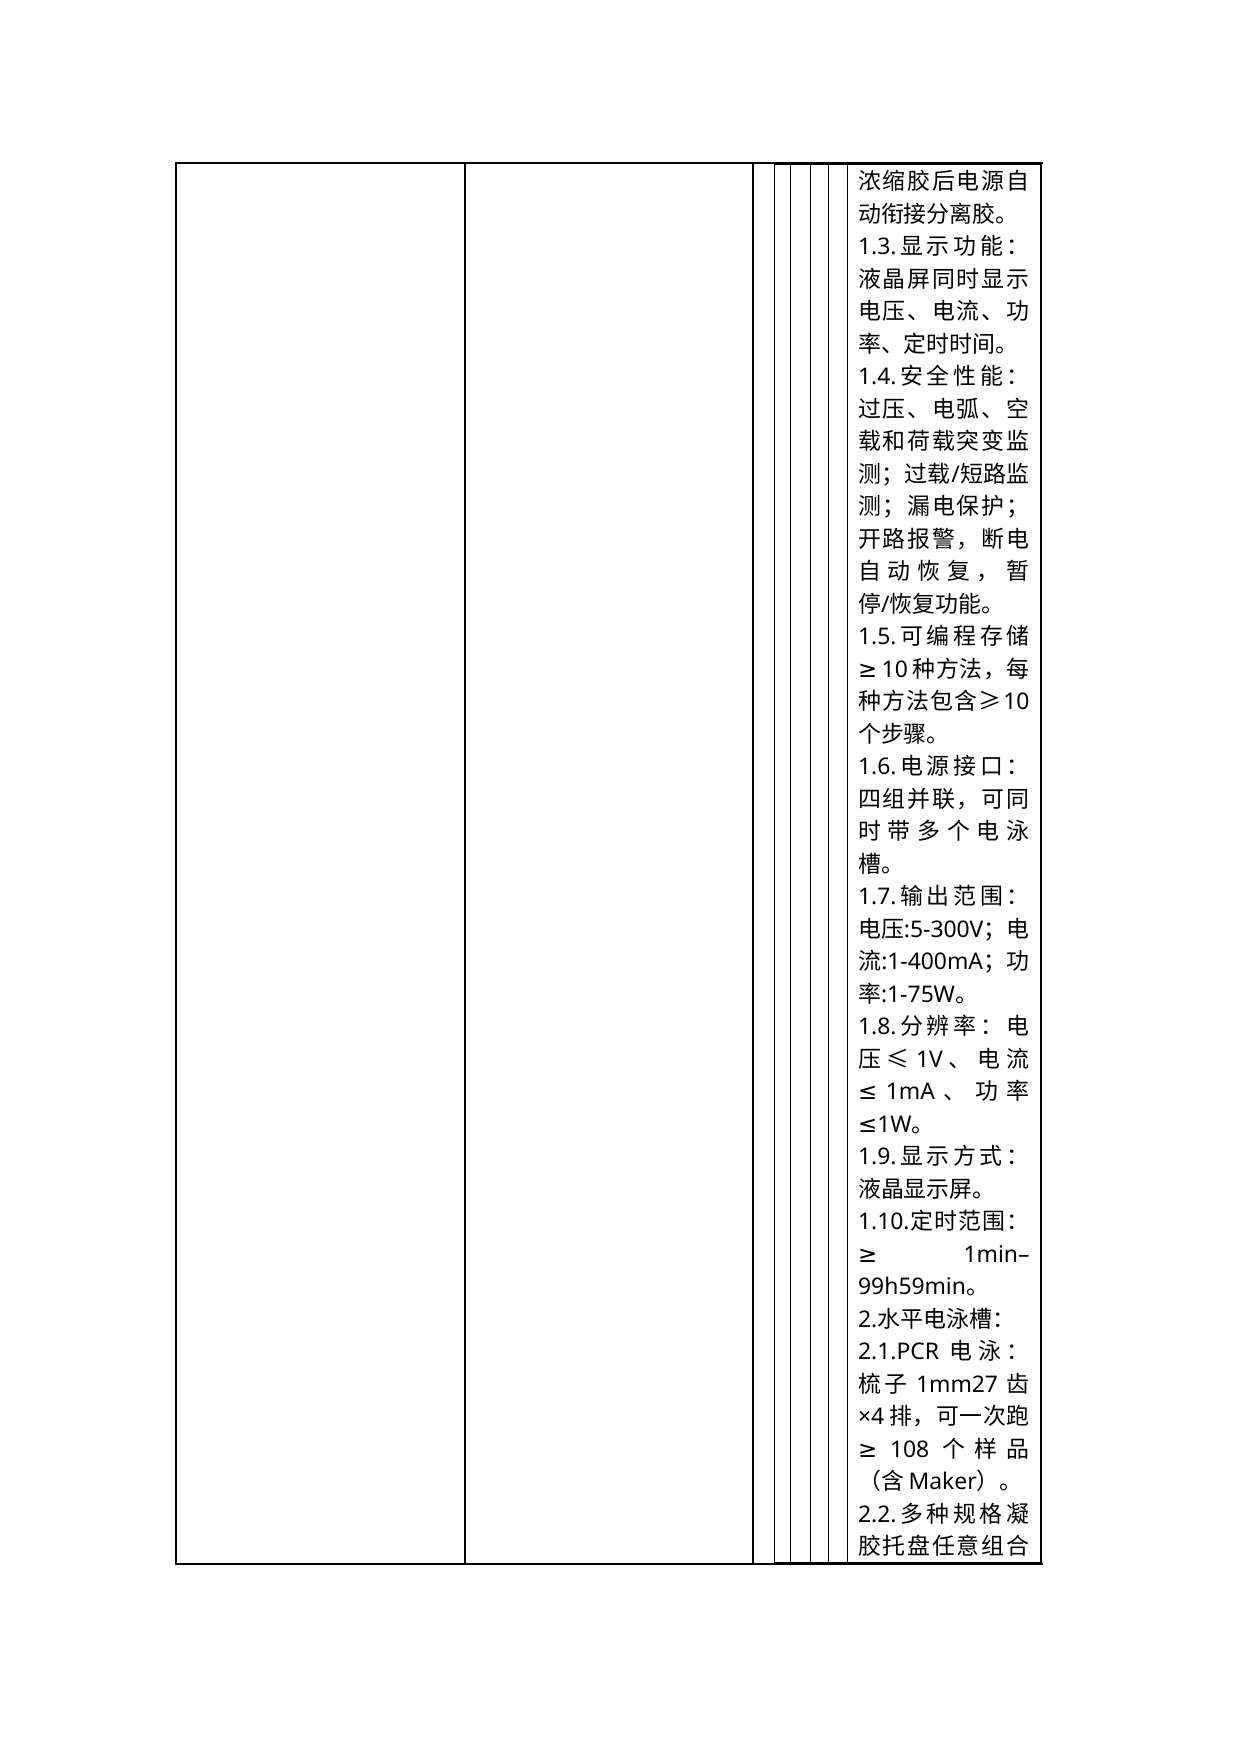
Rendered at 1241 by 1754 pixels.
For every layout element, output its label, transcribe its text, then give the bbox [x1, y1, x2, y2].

table_cell [775, 165, 790, 1562]
table_cell [811, 165, 828, 1562]
table_cell [791, 165, 810, 1562]
table_cell [829, 165, 847, 1562]
table_cell [754, 164, 774, 1563]
table_cell [466, 164, 752, 1563]
table_cell [848, 165, 1040, 1562]
table_cell 1 [177, 164, 464, 1563]
